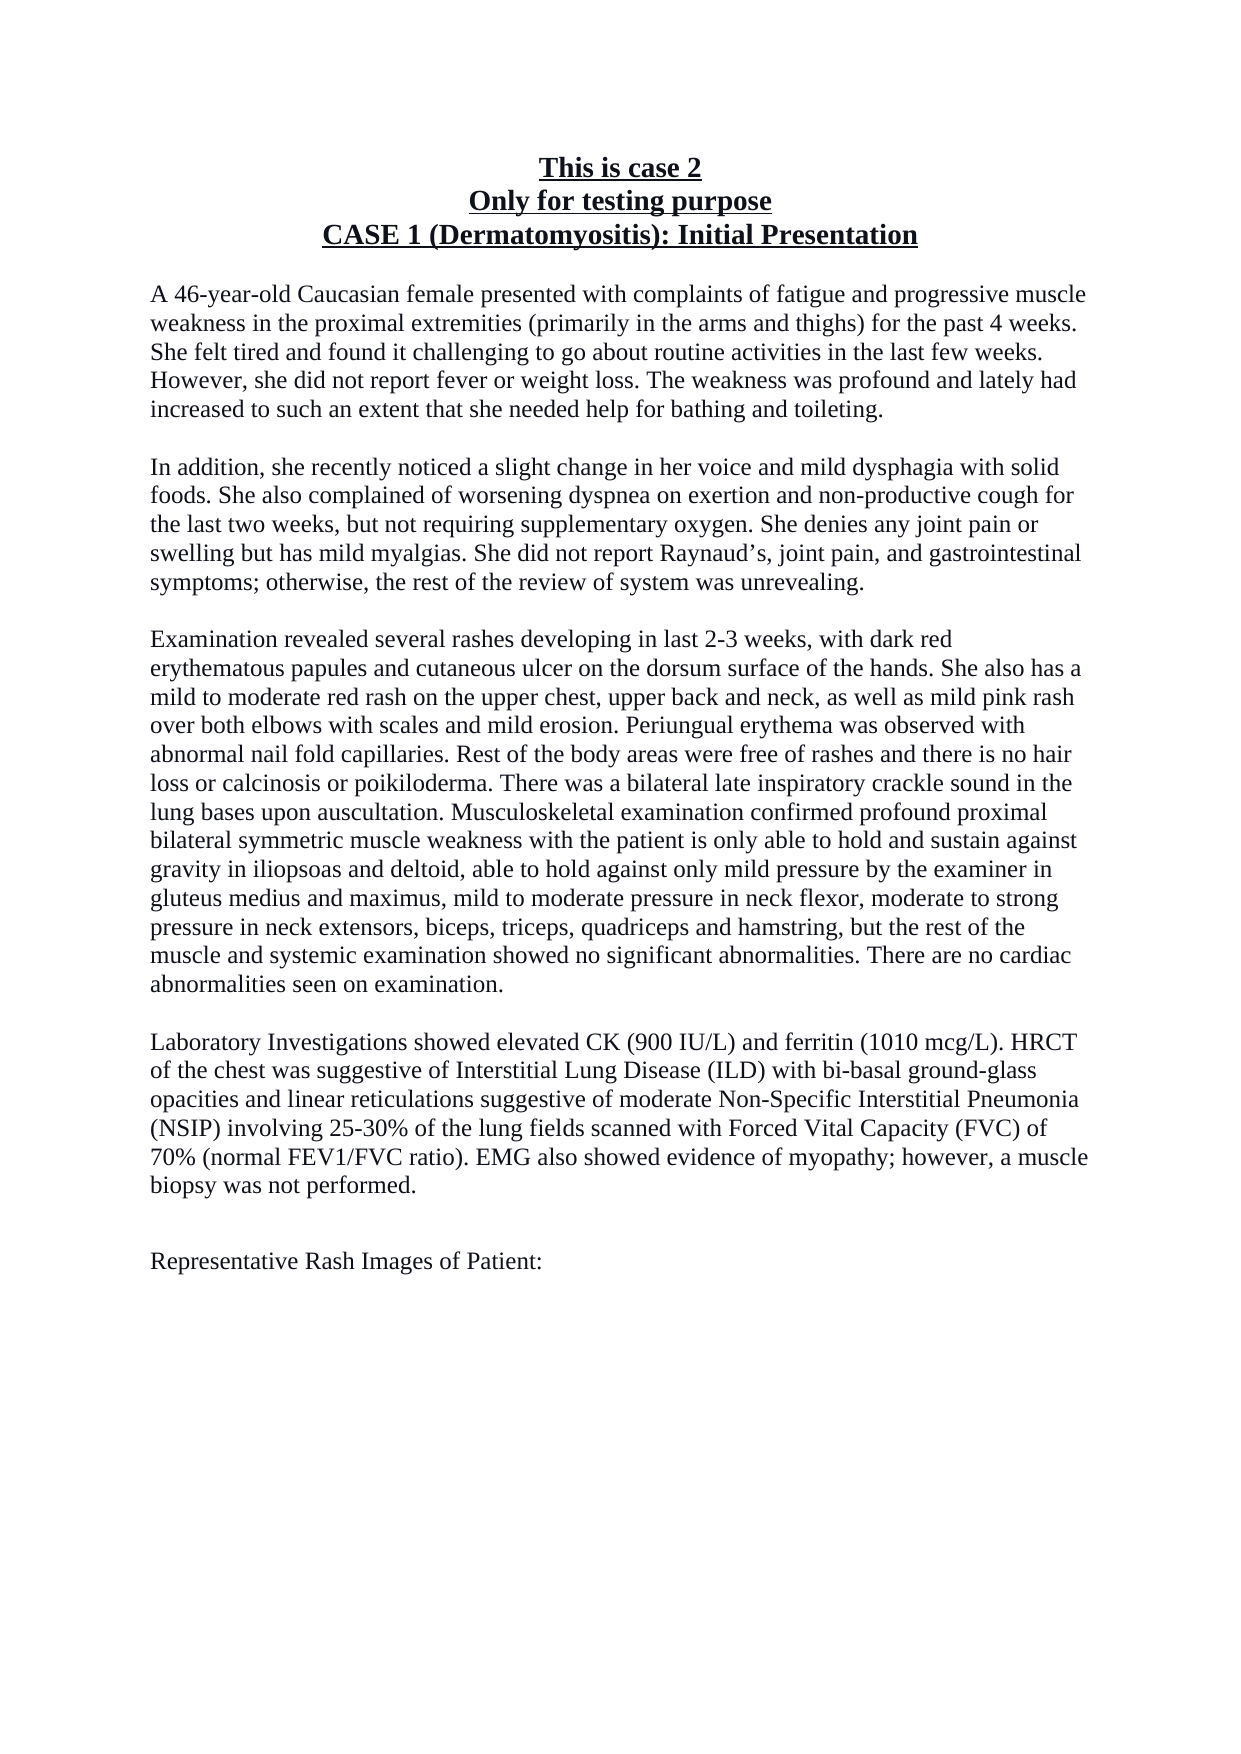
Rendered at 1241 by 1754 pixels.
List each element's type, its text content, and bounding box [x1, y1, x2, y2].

text A 46-year-old Caucasian female presented with complaints of fatigue and progressive muscle weakness in the proximal extremities (primarily in the arms and thighs) for the past 4 weeks. She felt tired and found it challenging to go about routine activities in the last few weeks. However, she did not report fever or weight loss. The weakness was profound and lately had increased to such an extent that she needed help for bathing and toileting. [150, 279, 1090, 423]
text Representative Rash Images of Patient: [150, 1246, 1090, 1275]
text Only for testing purpose [150, 183, 1090, 217]
text Examination revealed several rashes developing in last 2-3 weeks, with dark red erythematous papules and cutaneous ulcer on the dorsum surface of the hands. She also has a mild to moderate red rash on the upper chest, upper back and neck, as well as mild pink rash over both elbows with scales and mild erosion. Periungual erythema was observed with abnormal nail fold capillaries. Rest of the body areas were free of rashes and there is no hair loss or calcinosis or poikiloderma. There was a bilateral late inspiratory crackle sound in the lung bases upon auscultation. Musculoskeletal examination confirmed profound proximal bilateral symmetric muscle weakness with the patient is only able to hold and sustain against gravity in iliopsoas and deltoid, able to hold against only mild pressure by the examiner in gluteus medius and maximus, mild to moderate pressure in neck flexor, moderate to strong pressure in neck extensors, biceps, triceps, quadriceps and hamstring, but the rest of the muscle and systemic examination showed no significant abnormalities. There are no cardiac abnormalities seen on examination. [150, 624, 1090, 998]
text Laboratory Investigations showed elevated CK (900 IU/L) and ferritin (1010 mcg/L). HRCT of the chest was suggestive of Interstitial Lung Disease (ILD) with bi-basal ground-glass opacities and linear reticulations suggestive of moderate Non-Specific Interstitial Pneumonia (NSIP) involving 25-30% of the lung fields scanned with Forced Vital Capacity (FVC) of 70% (normal FEV1/FVC ratio). EMG also showed evidence of myopathy; however, a muscle biopsy was not performed. [150, 1027, 1090, 1199]
text CASE 1 (Dermatomyositis): Initial Presentation [150, 217, 1090, 251]
text In addition, she recently noticed a slight change in her voice and mild dysphagia with solid foods. She also complained of worsening dyspnea on exertion and non-productive cough for the last two weeks, but not requiring supplementary oxygen. She denies any joint pain or swelling but has mild myalgias. She did not report Raynaud’s, joint pain, and gastrointestinal symptoms; otherwise, the rest of the review of system was unrevealing. [150, 452, 1090, 596]
text This is case 2 [150, 150, 1090, 183]
